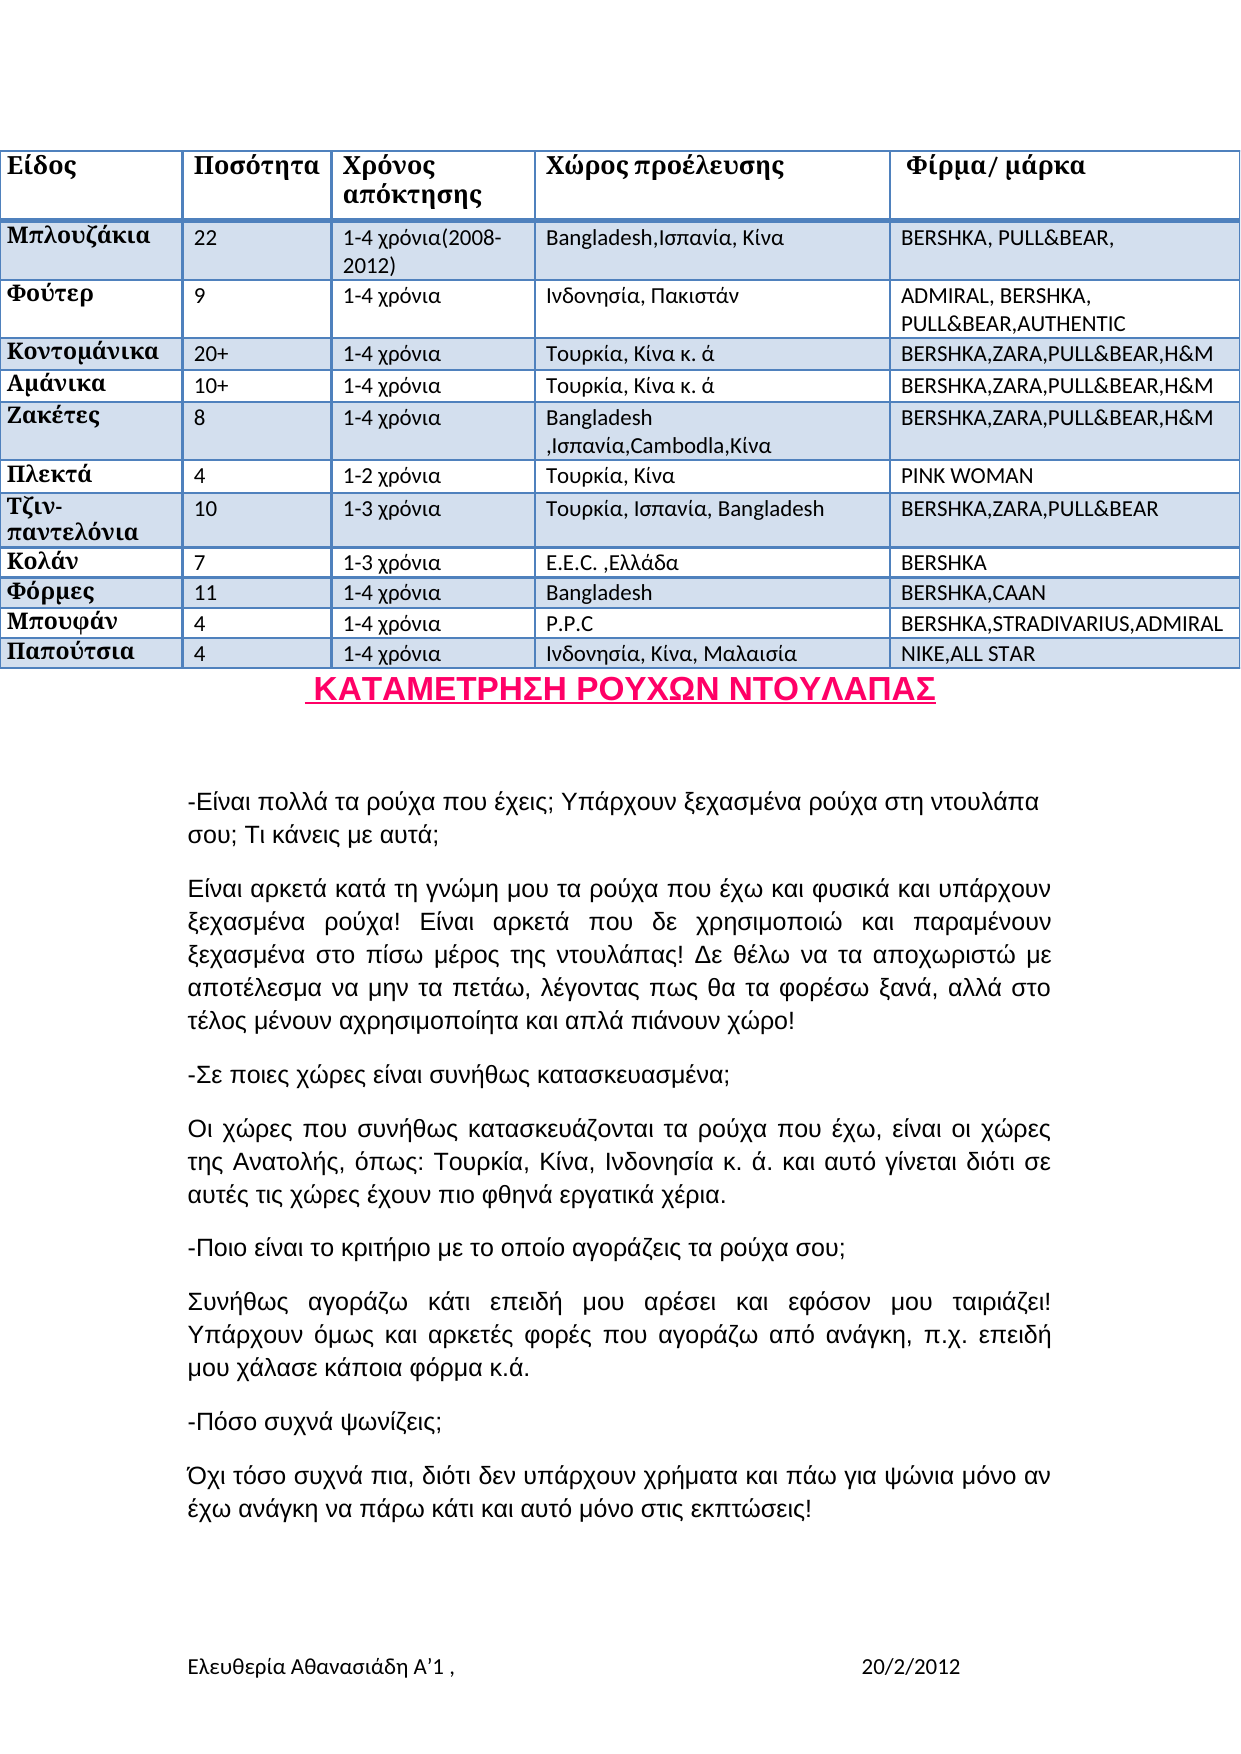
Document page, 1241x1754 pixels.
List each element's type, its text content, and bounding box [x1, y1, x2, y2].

table_cell Αμάνικα [1, 371, 181, 401]
table_cell Bangladesh,Ισπανία,Cambodla,Κίνα [536, 403, 889, 459]
table_cell 1-4 χρόνια [333, 639, 534, 667]
table_cell BERSHKA [891, 549, 1239, 576]
table_cell 4 [184, 639, 330, 667]
table_cell BERSHKA,ZARA,PULL&BEAR,H&M [891, 403, 1239, 459]
table_cell Φόρμες [1, 579, 181, 607]
table_cell Bangladesh [536, 579, 889, 607]
table_cell 10+ [184, 371, 330, 401]
table_cell 22 [184, 223, 330, 279]
table_cell 1-4 χρόνια [333, 579, 534, 607]
table_cell 1-3 χρόνια [333, 494, 534, 546]
text Είναι αρκετά κατά τη γνώμη μου τα ρούχα που έχω και φυσικά και υπάρχουν ξεχασμένα ρούχα! Είναι αρκετά που δε χρησιμοποιώ και παραμένουν ξεχασμένα στο πίσω μέρος της ντουλάπας! Δε θέλω να τα αποχωριστώ με αποτέλεσμα να μην τα πετάω, λέγοντας πως θα τα φορέσω ξανά, αλλά στο τέλος μένουν αχρησιμοποίητα και απλά πιάνουν χώρο! [187, 874, 1053, 1034]
table_cell Παπούτσια [1, 639, 181, 667]
table_cell 9 [184, 281, 330, 337]
text Συνήθως αγοράζω κάτι επειδή μου αρέσει και εφόσον μου ταιριάζει! Υπάρχουν όμως και αρκετές φορές που αγοράζω από ανάγκη, π.χ. επειδή μου χάλασε κάποια φόρμα κ.ά. [187, 1287, 1053, 1382]
table_header Είδος [1, 152, 181, 218]
table_cell Bangladesh,Ισπανία, Κίνα [536, 223, 889, 279]
table_header Χρόνος απόκτησης [333, 152, 534, 218]
table_cell Ζακέτες [1, 403, 181, 459]
table_cell 1-4 χρόνια [333, 371, 534, 401]
table_header Φίρμα/ μάρκα [891, 152, 1239, 218]
table_cell Κολάν [1, 549, 181, 576]
table_cell Φούτερ [1, 281, 181, 337]
table_cell NIKE,ALL STAR [891, 639, 1239, 667]
text Όχι τόσο συχνά πια, διότι δεν υπάρχουν χρήματα και πάω για ψώνια μόνο αν έχω ανάγκη να πάρω κάτι και αυτό μόνο στις εκπτώσεις! [187, 1461, 1053, 1523]
table_cell BERSHKA,ZARA,PULL&BEAR,H&M [891, 339, 1239, 369]
table_header Χώρος προέλευσης [536, 152, 889, 218]
text Οι χώρες που συνήθως κατασκευάζονται τα ρούχα που έχω, είναι οι χώρες της Ανατολής, όπως: Τουρκία, Κίνα, Ινδονησία κ. ά. και αυτό γίνεται διότι σε αυτές τις χώρες έχουν πιο φθηνά εργατικά χέρια. [187, 1113, 1053, 1208]
table_cell Ε.Ε.C. ,Ελλάδα [536, 549, 889, 576]
table_cell PINK WOMAN [891, 461, 1239, 492]
table_cell 1-4 χρόνια [333, 403, 534, 459]
table_cell P.P.C [536, 609, 889, 637]
table_cell 7 [184, 549, 330, 576]
table_cell BERSHKA, PULL&BEAR, [891, 223, 1239, 279]
table_cell 11 [184, 579, 330, 607]
text -Είναι πολλά τα ρούχα που έχεις; Υπάρχουν ξεχασμένα ρούχα στη ντουλάπα σου; Τι κάνεις με αυτά; [187, 787, 1053, 849]
table_cell 1-4 χρόνια [333, 609, 534, 637]
text -Σε ποιες χώρες είναι συνήθως κατασκευασμένα; [187, 1060, 1053, 1088]
text -Πόσο συχνά ψωνίζεις; [187, 1407, 1053, 1436]
table_cell 10 [184, 494, 330, 546]
table_cell 20+ [184, 339, 330, 369]
table_cell 4 [184, 461, 330, 492]
table_cell Ινδονησία, Κίνα, Μαλαισία [536, 639, 889, 667]
table_cell BERSHKA,STRADIVARIUS,ADMIRAL [891, 609, 1239, 637]
table_cell Τουρκία, Ισπανία, Bangladesh [536, 494, 889, 546]
table_cell Μπλουζάκια [1, 223, 181, 279]
table_cell Πλεκτά [1, 461, 181, 492]
table_cell Κοντομάνικα [1, 339, 181, 369]
table_cell 1-3 χρόνια [333, 549, 534, 576]
table_header Ποσότητα [184, 152, 330, 218]
table_cell 1-4 χρόνια(2008-2012) [333, 223, 534, 279]
table_cell ADMIRAL, BERSHKA, PULL&BEAR,AUTHENTIC [891, 281, 1239, 337]
table_cell 8 [184, 403, 330, 459]
table_cell Τουρκία, Κίνα [536, 461, 889, 492]
text -Ποιο είναι το κριτήριο με το οποίο αγοράζεις τα ρούχα σου; [187, 1233, 1053, 1262]
table_cell 1-2 χρόνια [333, 461, 534, 492]
table_cell Τουρκία, Κίνα κ. ά [536, 339, 889, 369]
table_cell Τουρκία, Κίνα κ. ά [536, 371, 889, 401]
table_cell BERSHKA,ZARA,PULL&BEAR,H&M [891, 371, 1239, 401]
table_cell BERSHKA,ZARA,PULL&BEAR [891, 494, 1239, 546]
table_cell 4 [184, 609, 330, 637]
table_cell 1-4 χρόνια [333, 281, 534, 337]
text ΚΑΤΑΜΕΤΡΗΣΗ ΡΟΥΧΩΝ ΝΤΟΥΛΑΠΑΣ [187, 669, 1053, 707]
table_cell 1-4 χρόνια [333, 339, 534, 369]
table_cell Τζιν-παντελόνια [1, 494, 181, 546]
table_cell BERSHKA,CAAN [891, 579, 1239, 607]
table_cell Ινδονησία, Πακιστάν [536, 281, 889, 337]
table_cell Μπουφάν [1, 609, 181, 637]
